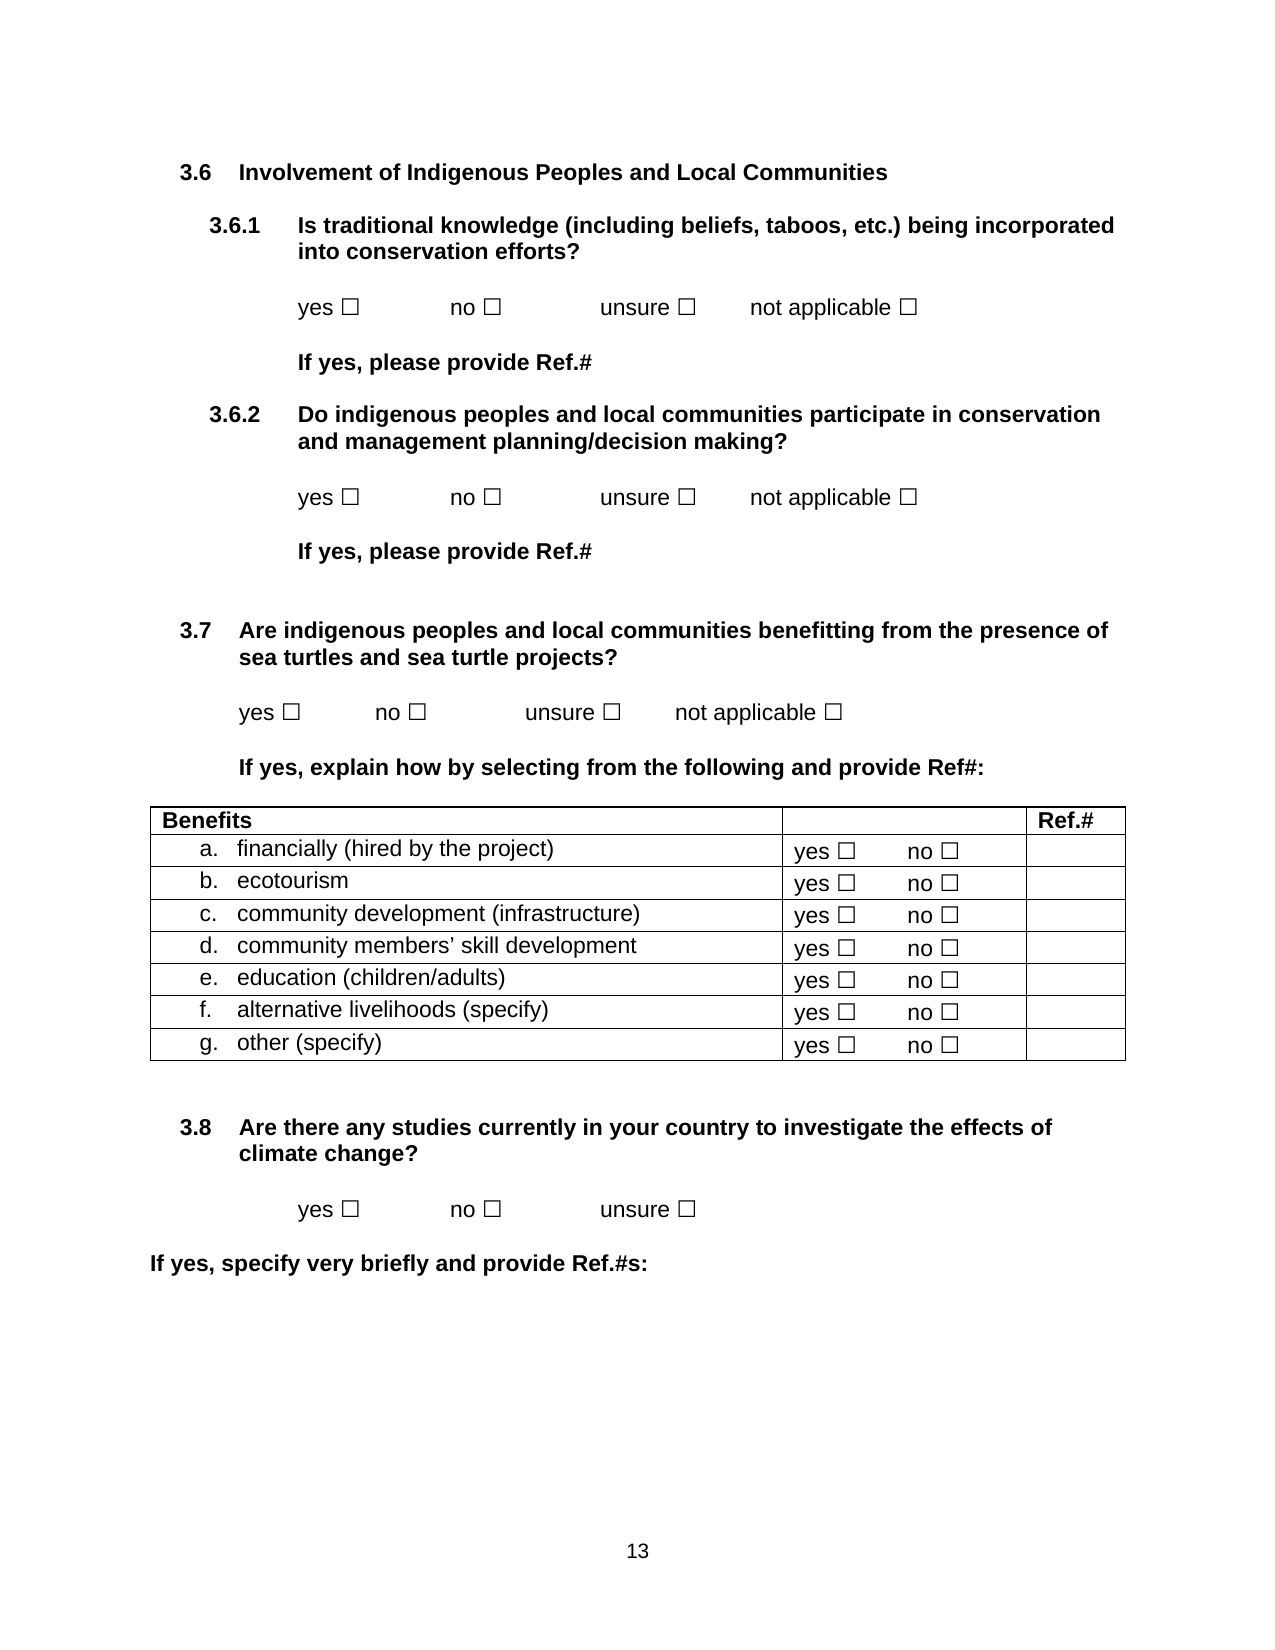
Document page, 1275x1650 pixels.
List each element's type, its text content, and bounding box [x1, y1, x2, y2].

list Are there any studies currently in your country to investigate the effects of climate change? [179, 1114, 1125, 1166]
table_cell yes no [783, 835, 1026, 866]
table_cell yes no [783, 932, 1026, 963]
table_cell education (children/adults) [151, 964, 782, 995]
table_cell [1027, 900, 1125, 931]
table_cell yes no [783, 996, 1026, 1028]
table_cell [1027, 835, 1125, 866]
list Are indigenous peoples and local communities benefitting from the presence of sea turtles and sea turtle projects? [179, 617, 1125, 670]
list yes no unsure not applicable [298, 480, 1125, 512]
list yes no unsure [298, 1193, 1125, 1224]
table_header Ref.# [1027, 808, 1125, 834]
table_header [783, 808, 1026, 834]
table_cell ecotourism [151, 867, 782, 898]
text yes no unsure not applicable [164, 696, 1125, 727]
list yes no unsure not applicable [298, 291, 1125, 322]
table_cell yes no [783, 964, 1026, 995]
table_cell other (specify) [151, 1029, 782, 1060]
table_cell financially (hired by the project) [151, 835, 782, 866]
table_cell [1027, 1029, 1125, 1060]
table_cell [1027, 932, 1125, 963]
table_cell [1027, 867, 1125, 898]
table_cell yes no [783, 900, 1026, 931]
table_cell yes no [783, 1029, 1026, 1060]
table_cell [1027, 964, 1125, 995]
text If yes, explain how by selecting from the following and provide Ref#: [164, 754, 1125, 780]
table_cell community members’ skill development [151, 932, 782, 963]
table_cell yes no [783, 867, 1026, 898]
text If yes, please provide Ref.# [223, 538, 1125, 564]
text If yes, specify very briefly and provide Ref.#s: [150, 1250, 1125, 1277]
table_cell community development (infrastructure) [151, 900, 782, 931]
list Do indigenous peoples and local communities participate in conservation and management planning/decision making? [209, 401, 1125, 454]
table_cell [1027, 996, 1125, 1028]
list Is traditional knowledge (including beliefs, taboos, etc.) being incorporated into conservation efforts? [209, 212, 1125, 265]
list Involvement of Indigenous Peoples and Local Communities [179, 159, 1125, 186]
table_cell alternative livelihoods (specify) [151, 996, 782, 1028]
table_header Benefits [151, 808, 782, 834]
text If yes, please provide Ref.# [223, 349, 1125, 375]
